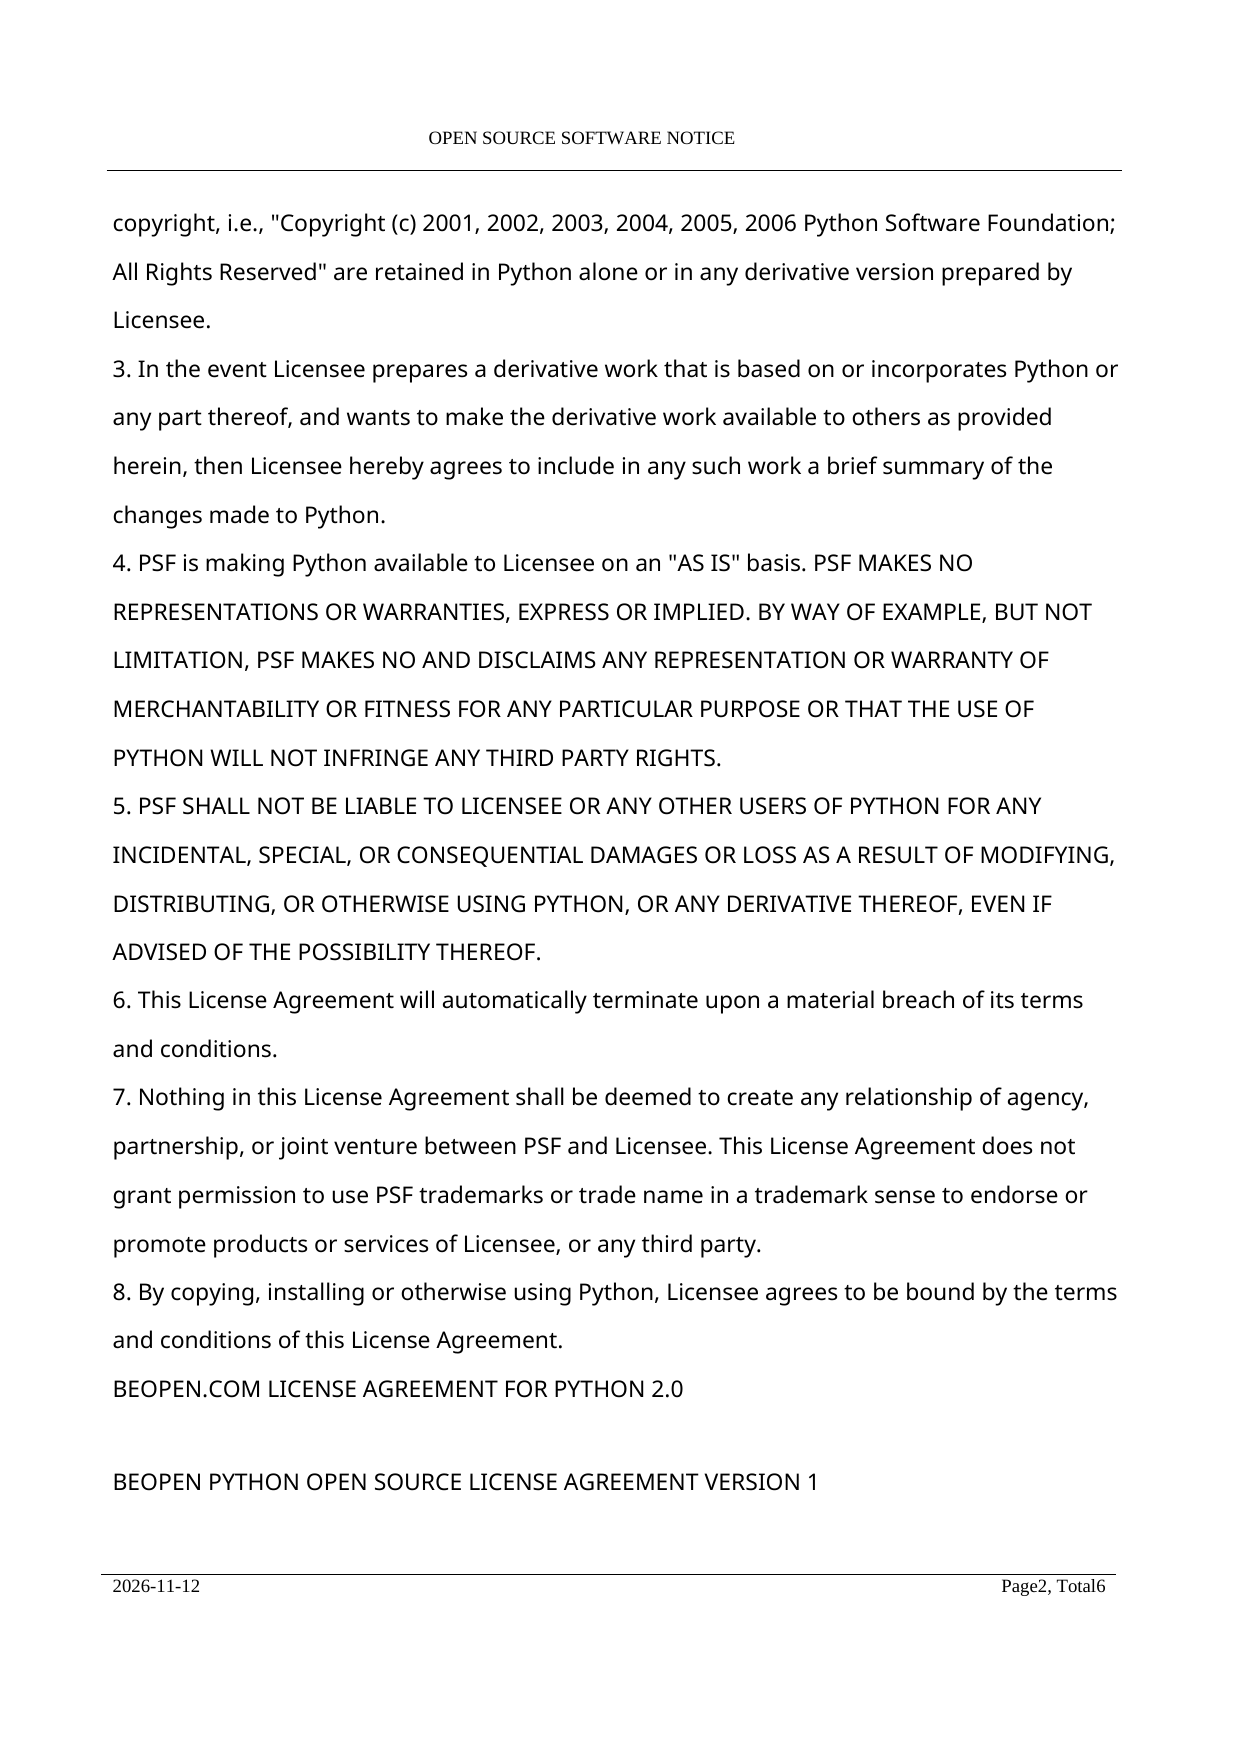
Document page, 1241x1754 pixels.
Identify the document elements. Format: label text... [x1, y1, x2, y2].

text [112, 206, 1128, 336]
text 4. PSF is making Python available to Licensee on an "AS IS" basis. PSF MAKES NO REPRESENTATIONS OR WARRANTIES, EXPRESS OR IMPLIED. BY WAY OF EXAMPLE, BUT NOT LIMITATION, PSF MAKES NO AND DISCLAIMS ANY REPRESENTATION OR WARRANTY OF MERCHANTABILITY OR FITNESS FOR ANY PARTICULAR PURPOSE OR THAT THE USE OF PYTHON WILL NOT INFRINGE ANY THIRD PARTY RIGHTS. [112, 546, 1128, 774]
text BEOPEN.COM LICENSE AGREEMENT FOR PYTHON 2.0 [112, 1372, 1128, 1404]
text 7. Nothing in this License Agreement shall be deemed to create any relationship of agency, partnership, or joint venture between PSF and Licensee. This License Agreement does not grant permission to use PSF trademarks or trade name in a trademark sense to endorse or promote products or services of Licensee, or any third party. [112, 1081, 1128, 1259]
text 8. By copying, installing or otherwise using Python, Licensee agrees to be bound by the terms and conditions of this License Agreement. [112, 1275, 1128, 1356]
text 6. This License Agreement will automatically terminate upon a material breach of its terms and conditions. [112, 984, 1128, 1065]
text 3. In the event Licensee prepares a derivative work that is based on or incorporates Python or any part thereof, and wants to make the derivative work available to others as provided herein, then Licensee hereby agrees to include in any such work a brief summary of the changes made to Python. [112, 352, 1128, 531]
text 5. PSF SHALL NOT BE LIABLE TO LICENSEE OR ANY OTHER USERS OF PYTHON FOR ANY INCIDENTAL, SPECIAL, OR CONSEQUENTIAL DAMAGES OR LOSS AS A RESULT OF MODIFYING, DISTRIBUTING, OR OTHERWISE USING PYTHON, OR ANY DERIVATIVE THEREOF, EVEN IF ADVISED OF THE POSSIBILITY THEREOF. [112, 789, 1128, 968]
text BEOPEN PYTHON OPEN SOURCE LICENSE AGREEMENT VERSION 1 [112, 1465, 1128, 1498]
